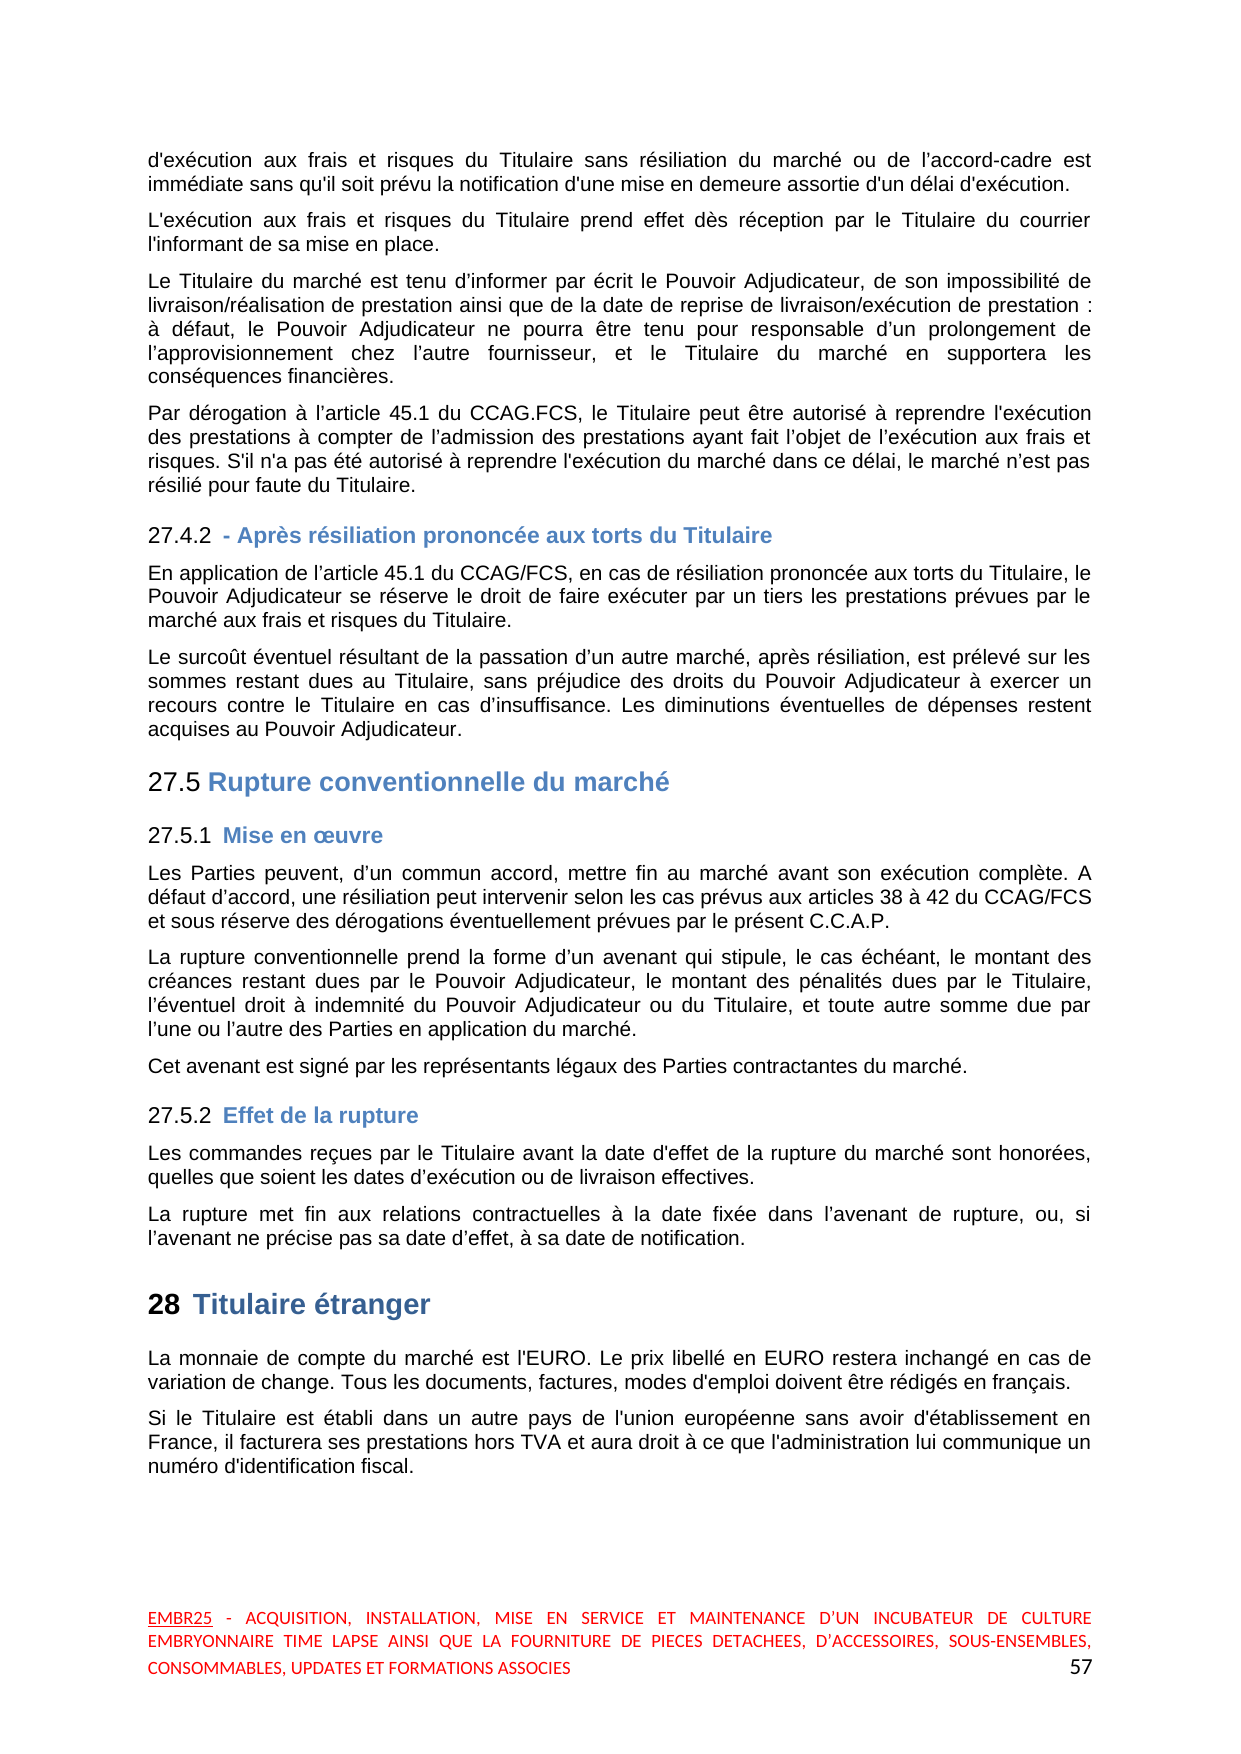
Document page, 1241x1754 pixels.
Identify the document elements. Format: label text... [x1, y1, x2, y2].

text Les Parties peuvent, d’un commun accord, mettre fin au marché avant son exécution complète. A défaut d’accord, une résiliation peut intervenir selon les cas prévus aux articles 38 à 42 du CCAG/FCS et sous réserve des dérogations éventuellement prévues par le présent C.C.A.P. [148, 861, 1093, 933]
text En application de l’article 45.1 du CCAG/FCS, en cas de résiliation prononcée aux torts du Titulaire, le Pouvoir Adjudicateur se réserve le droit de faire exécuter par un tiers les prestations prévues par le marché aux frais et risques du Titulaire. [148, 560, 1093, 632]
text La monnaie de compte du marché est l'EURO. Le prix libellé en EURO restera inchangé en cas de variation de change. Tous les documents, factures, modes d'emploi doivent être rédigés en français. [148, 1346, 1093, 1393]
text Par dérogation à l’article 45.1 du CCAG.FCS, le Titulaire peut être autorisé à reprendre l'exécution des prestations à compter de l’admission des prestations ayant fait l’objet de l’exécution aux frais et risques. S'il n'a pas été autorisé à reprendre l'exécution du marché dans ce délai, le marché n’est pas résilié pour faute du Titulaire. [148, 401, 1093, 497]
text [148, 148, 1093, 196]
text La rupture conventionnelle prend la forme d’un avenant qui stipule, le cas échéant, le montant des créances restant dues par le Pouvoir Adjudicateur, le montant des pénalités dues par le Titulaire, l’éventuel droit à indemnité du Pouvoir Adjudicateur ou du Titulaire, et toute autre somme due par l’une ou l’autre des Parties en application du marché. [148, 945, 1093, 1041]
subtitle Titulaire étranger [148, 1287, 1093, 1321]
text La rupture met fin aux relations contractuelles à la date fixée dans l’avenant de rupture, ou, si l’avenant ne précise pas sa date d’effet, à sa date de notification. [148, 1202, 1093, 1249]
subtitle - Après résiliation prononcée aux torts du Titulaire [148, 522, 1093, 548]
text L'exécution aux frais et risques du Titulaire prend effet dès réception par le Titulaire du courrier l'informant de sa mise en place. [148, 208, 1093, 256]
text Les commandes reçues par le Titulaire avant la date d'effet de la rupture du marché sont honorées, quelles que soient les dates d’exécution ou de livraison effectives. [148, 1141, 1093, 1189]
subtitle Mise en œuvre [148, 822, 1093, 848]
subtitle Rupture conventionnelle du marché [148, 766, 1093, 797]
text Le surcoût éventuel résultant de la passation d’un autre marché, après résiliation, est prélevé sur les sommes restant dues au Titulaire, sans préjudice des droits du Pouvoir Adjudicateur à exercer un recours contre le Titulaire en cas d’insuffisance. Les diminutions éventuelles de dépenses restent acquises au Pouvoir Adjudicateur. [148, 645, 1093, 741]
subtitle Effet de la rupture [148, 1102, 1093, 1129]
text Cet avenant est signé par les représentants légaux des Parties contractantes du marché. [148, 1053, 1093, 1077]
text Le Titulaire du marché est tenu d’informer par écrit le Pouvoir Adjudicateur, de son impossibilité de livraison/réalisation de prestation ainsi que de la date de reprise de livraison/exécution de prestation : à défaut, le Pouvoir Adjudicateur ne pourra être tenu pour responsable d’un prolongement de l’approvisionnement chez l’autre fournisseur, et le Titulaire du marché en supportera les conséquences financières. [148, 268, 1093, 388]
text Si le Titulaire est établi dans un autre pays de l'union européenne sans avoir d'établissement en France, il facturera ses prestations hors TVA et aura droit à ce que l'administration lui communique un numéro d'identification fiscal. [148, 1406, 1093, 1478]
